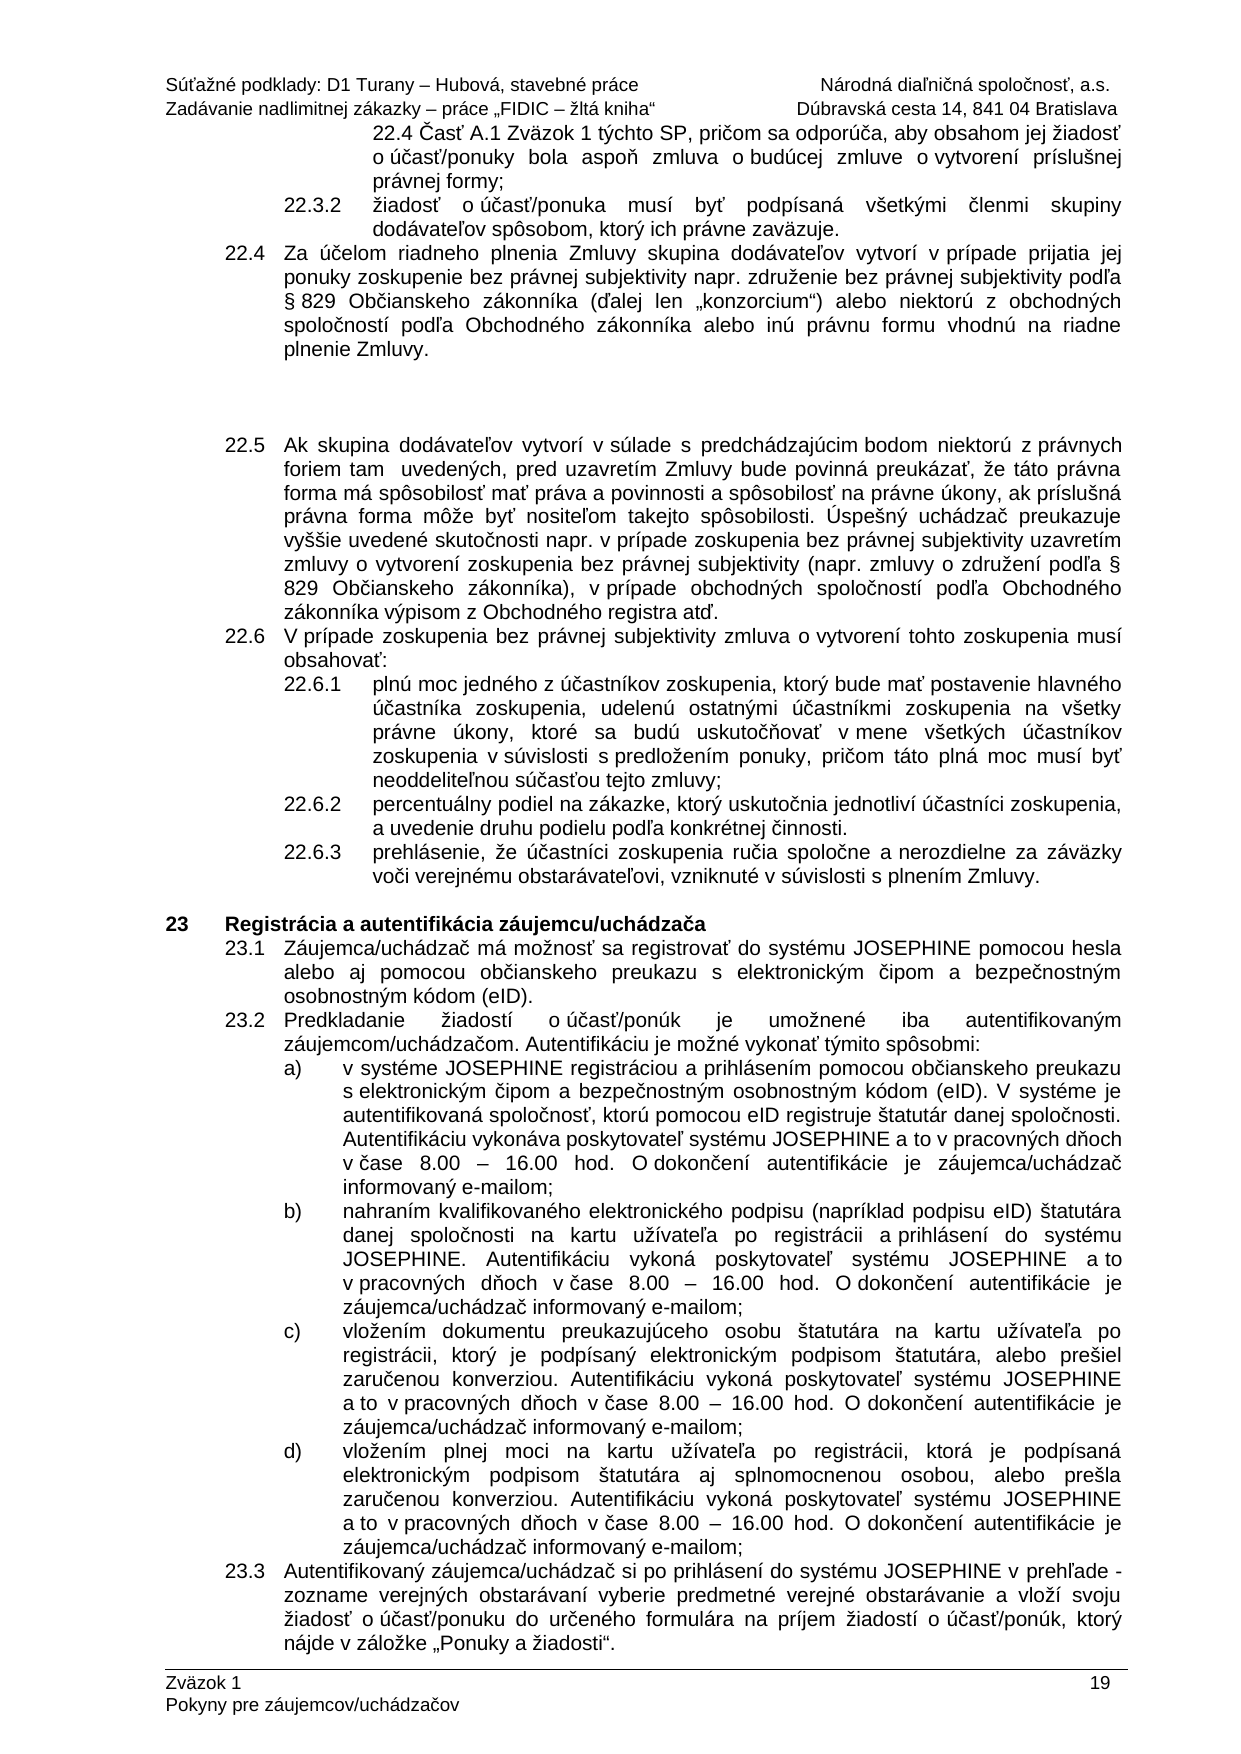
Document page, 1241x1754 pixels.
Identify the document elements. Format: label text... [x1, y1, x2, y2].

list žiadosť o účasť/ponuka musí byť podpísaná všetkými členmi skupiny dodávateľov spôsobom, ktorý ich právne zaväzuje. [283, 193, 1122, 241]
list Za účelom riadneho plnenia Zmluvy skupina dodávateľov vytvorí v prípade prijatia jej ponuky zoskupenie bez právnej subjektivity napr. združenie bez právnej subjektivity podľa § 829 Občianskeho zákonníka (ďalej len „konzorcium“) alebo niektorú z obchodných spoločností podľa Obchodného zákonníka alebo inú právnu formu vhodnú na riadne plnenie Zmluvy. [224, 241, 1122, 361]
list vložením plnej moci na kartu užívateľa po registrácii, ktorá je podpísaná elektronickým podpisom štatutára aj splnomocnenou osobou, alebo prešla zaručenou konverziou. Autentifikáciu vykoná poskytovateľ systému JOSEPHINE a to v pracovných dňoch v čase 8.00 – 16.00 hod. O dokončení autentifikácie je záujemca/uchádzač informovaný e-mailom; [283, 1439, 1122, 1558]
list Autentifikovaný záujemca/uchádzač si po prihlásení do systému JOSEPHINE v prehľade - zozname verejných obstarávaní vyberie predmetné verejné obstarávanie a vloží svoju žiadosť o účasť/ponuku do určeného formulára na príjem žiadostí o účasť/ponúk, ktorý nájde v záložke „Ponuky a žiadosti“. [224, 1558, 1122, 1654]
list percentuálny podiel na zákazke, ktorý uskutočnia jednotliví účastníci zoskupenia, a uvedenie druhu podielu podľa konkrétnej činnosti. [283, 792, 1122, 840]
list v systéme JOSEPHINE registráciou a prihlásením pomocou občianskeho preukazu s elektronickým čipom a bezpečnostným osobnostným kódom (eID). V systéme je autentifikovaná spoločnosť, ktorú pomocou eID registruje štatutár danej spoločnosti. Autentifikáciu vykonáva poskytovateľ systému JOSEPHINE a to v pracovných dňoch v čase 8.00 – 16.00 hod. O dokončení autentifikácie je záujemca/uchádzač informovaný e-mailom; [283, 1055, 1122, 1199]
text 23 Registrácia a autentifikácia záujemcu/uchádzača [165, 912, 1122, 936]
list plnú moc jedného z účastníkov zoskupenia, ktorý bude mať postavenie hlavného účastníka zoskupenia, udelenú ostatnými účastníkmi zoskupenia na všetky právne úkony, ktoré sa budú uskutočňovať v mene všetkých účastníkov zoskupenia v súvislosti s predložením ponuky, pričom táto plná moc musí byť neoddeliteľnou súčasťou tejto zmluvy; [283, 672, 1122, 792]
list Záujemca/uchádzač má možnosť sa registrovať do systému JOSEPHINE pomocou hesla alebo aj pomocou občianskeho preukazu s elektronickým čipom a bezpečnostným osobnostným kódom (eID). [224, 936, 1122, 1007]
list prehlásenie, že účastníci zoskupenia ručia spoločne a nerozdielne za záväzky voči verejnému obstarávateľovi, vzniknuté v súvislosti s plnením Zmluvy. [283, 840, 1122, 888]
list V prípade zoskupenia bez právnej subjektivity zmluva o vytvorení tohto zoskupenia musí obsahovať: [224, 624, 1122, 672]
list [283, 121, 1122, 193]
list vložením dokumentu preukazujúceho osobu štatutára na kartu užívateľa po registrácii, ktorý je podpísaný elektronickým podpisom štatutára, alebo prešiel zaručenou konverziou. Autentifikáciu vykoná poskytovateľ systému JOSEPHINE a to v pracovných dňoch v čase 8.00 – 16.00 hod. O dokončení autentifikácie je záujemca/uchádzač informovaný e-mailom; [283, 1319, 1122, 1439]
list Ak skupina dodávateľov vytvorí v súlade s predchádzajúcim bodom niektorú z právnych foriem tam uvedených, pred uzavretím Zmluvy bude povinná preukázať, že táto právna forma má spôsobilosť mať práva a povinnosti a spôsobilosť na právne úkony, ak príslušná právna forma môže byť nositeľom takejto spôsobilosti. Úspešný uchádzač preukazuje vyššie uvedené skutočnosti napr. v prípade zoskupenia bez právnej subjektivity uzavretím zmluvy o vytvorení zoskupenia bez právnej subjektivity (napr. zmluvy o združení podľa § 829 Občianskeho zákonníka), v prípade obchodných spoločností podľa Obchodného zákonníka výpisom z Obchodného registra atď. [224, 432, 1122, 624]
list Predkladanie žiadostí o účasť/ponúk je umožnené iba autentifikovaným záujemcom/uchádzačom. Autentifikáciu je možné vykonať týmito spôsobmi: [224, 1007, 1122, 1055]
list nahraním kvalifikovaného elektronického podpisu (napríklad podpisu eID) štatutára danej spoločnosti na kartu užívateľa po registrácii a prihlásení do systému JOSEPHINE. Autentifikáciu vykoná poskytovateľ systému JOSEPHINE a to v pracovných dňoch v čase 8.00 – 16.00 hod. O dokončení autentifikácie je záujemca/uchádzač informovaný e-mailom; [283, 1199, 1122, 1319]
